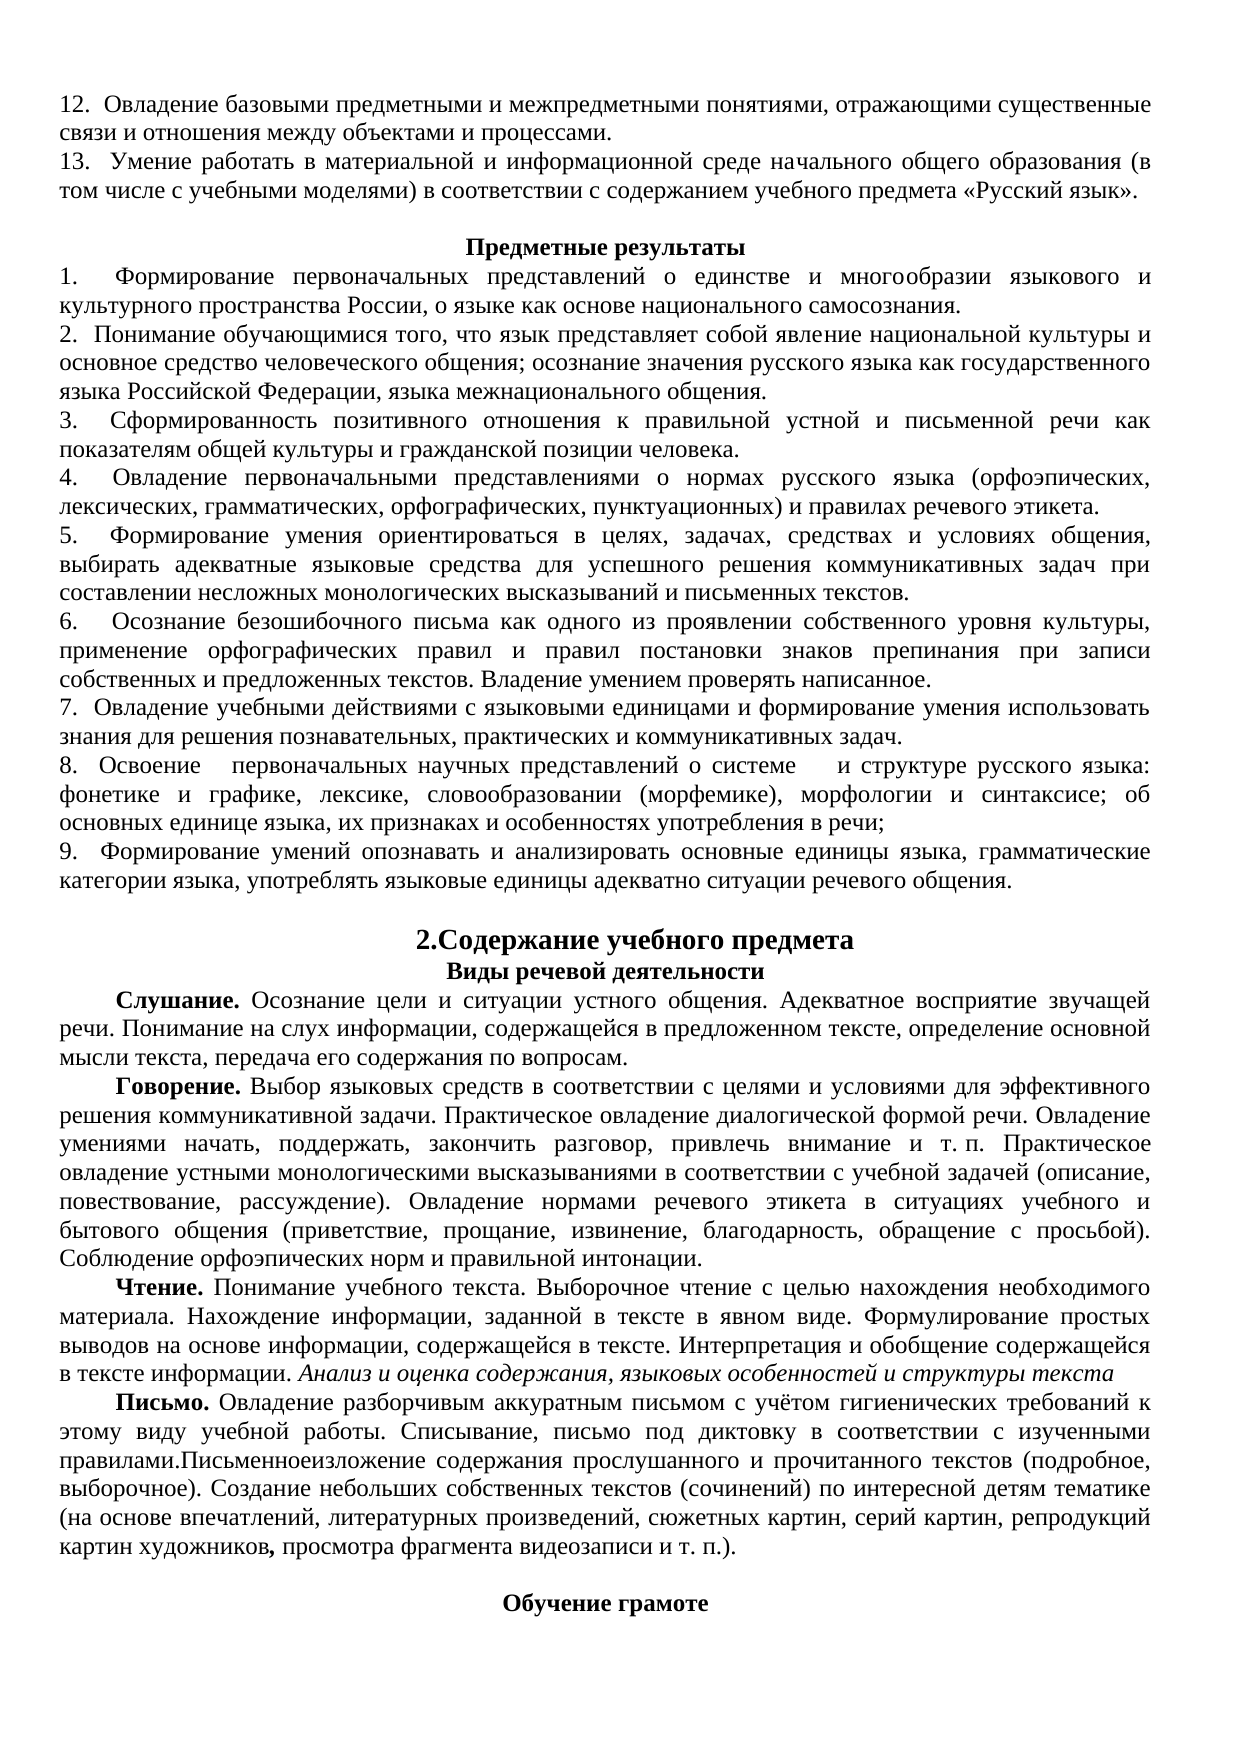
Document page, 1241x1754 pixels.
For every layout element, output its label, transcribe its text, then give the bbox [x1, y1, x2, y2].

text 6. Осознание безошибочного письма как одного из проявлении собственного уровня культуры, применение орфографических правил и правил постановки знаков препинания при записи собственных и предложенных текстов. Владение умением проверять написанное. [59, 606, 1152, 692]
text 8. Освоение первоначальных научных представлений о системе и структуре русского языка: фонетике и графике, лексике, словообразовании (морфемике), морфологии и синтаксисе; об основных единице языка, их признаках и особенностях употребления в речи; [59, 750, 1152, 836]
text 12. Овладение базовыми предметными и межпредметными понятиями, отражающими существенные связи и отношения между объектами и процессами. [59, 89, 1152, 146]
text 9. Формирование умений опознавать и анализировать основные единицы языка, грамматические категории языка, употреблять языковые единицы адекватно ситуации речевого общения. [59, 836, 1152, 894]
text 2. Понимание обучающимися того, что язык представляет собой явление национальной культуры и основное средство человеческого общения; осознание значения русского языка как государственного языка Российской Федерации, языка межнационального общения. [59, 319, 1152, 405]
text 7. Овладение учебными действиями с языковыми единицами и формирование умения использовать знания для решения познавательных, практических и коммуникативных задач. [59, 692, 1152, 750]
text Обучение грамоте [59, 1588, 1152, 1617]
text 5. Формирование умения ориентироваться в целях, задачах, средствах и условиях общения, выбирать адекватные языковые средства для успешного решения коммуникативных задач при составлении несложных монологических высказываний и письменных текстов. [59, 520, 1152, 606]
text Говорение. Выбор языковых средств в соответствии с целями и условиями для эффективного решения коммуникативной задачи. Практическое овладение диалогической формой речи. Овладение умениями начать, поддержать, закончить разговор, привлечь внимание и т. п. Практическое овладение устными монологическими высказываниями в соответствии с учебной задачей (описание, повествование, рассуждение). Овладение нормами речевого этикета в ситуациях учебного и бытового общения (приветствие, прощание, извинение, благодарность, обращение с просьбой). Соблюдение орфоэпических норм и правильной интонации. [59, 1071, 1152, 1272]
text Слушание. Осознание цели и ситуации устного общения. Адекватное восприятие звучащей речи. Понимание на слух информации, содержащейся в предложенном тексте, определение основной мысли текста, передача его содержания по вопросам. [59, 985, 1152, 1071]
text 1. Формирование первоначальных представлений о единстве и многообразии языкового и культурного пространства России, о языке как основе национального самосознания. [59, 261, 1152, 319]
text 3. Сформированность позитивного отношения к правильной устной и письменной речи как показателям общей культуры и гражданской позиции человека. [59, 405, 1152, 462]
text Письмо. Овладение разборчивым аккуратным письмом с учётом гигиенических требований к этому виду учебной работы. Списывание, письмо под диктовку в соответствии с изученными правилами.Письменноеизложение содержания прослушанного и прочитанного текстов (подробное, выборочное). Создание небольших собственных текстов (сочинений) по интересной детям тематике (на основе впечатлений, литературных произведений, сюжетных картин, серий картин, репродукций картин художников, просмотра фрагмента видеозаписи и т. п.). [59, 1387, 1152, 1560]
text Виды речевой деятельности [59, 956, 1152, 985]
text Предметные результаты [59, 232, 1152, 261]
text Чтение. Понимание учебного текста. Выборочное чтение с целью нахождения необходимого материала. Нахождение информации, заданной в тексте в явном виде. Формулирование простых выводов на основе информации, содержащейся в тексте. Интерпретация и обобщение содержащейся в тексте информации. Анализ и оценка содержания, языковых особенностей и структуры текста [59, 1272, 1152, 1387]
text 13. Умение работать в материальной и информационной среде начального общего образования (в том числе с учебными моделями) в соответствии с содержанием учебного предмета «Русский язык». [59, 146, 1152, 204]
text 4. Овладение первоначальными представлениями о нормах русского языка (орфоэпических, лексических, грамматических, орфографических, пунктуационных) и правилах речевого этикета. [59, 462, 1152, 520]
text 2.Содержание учебного предмета [59, 922, 1152, 956]
